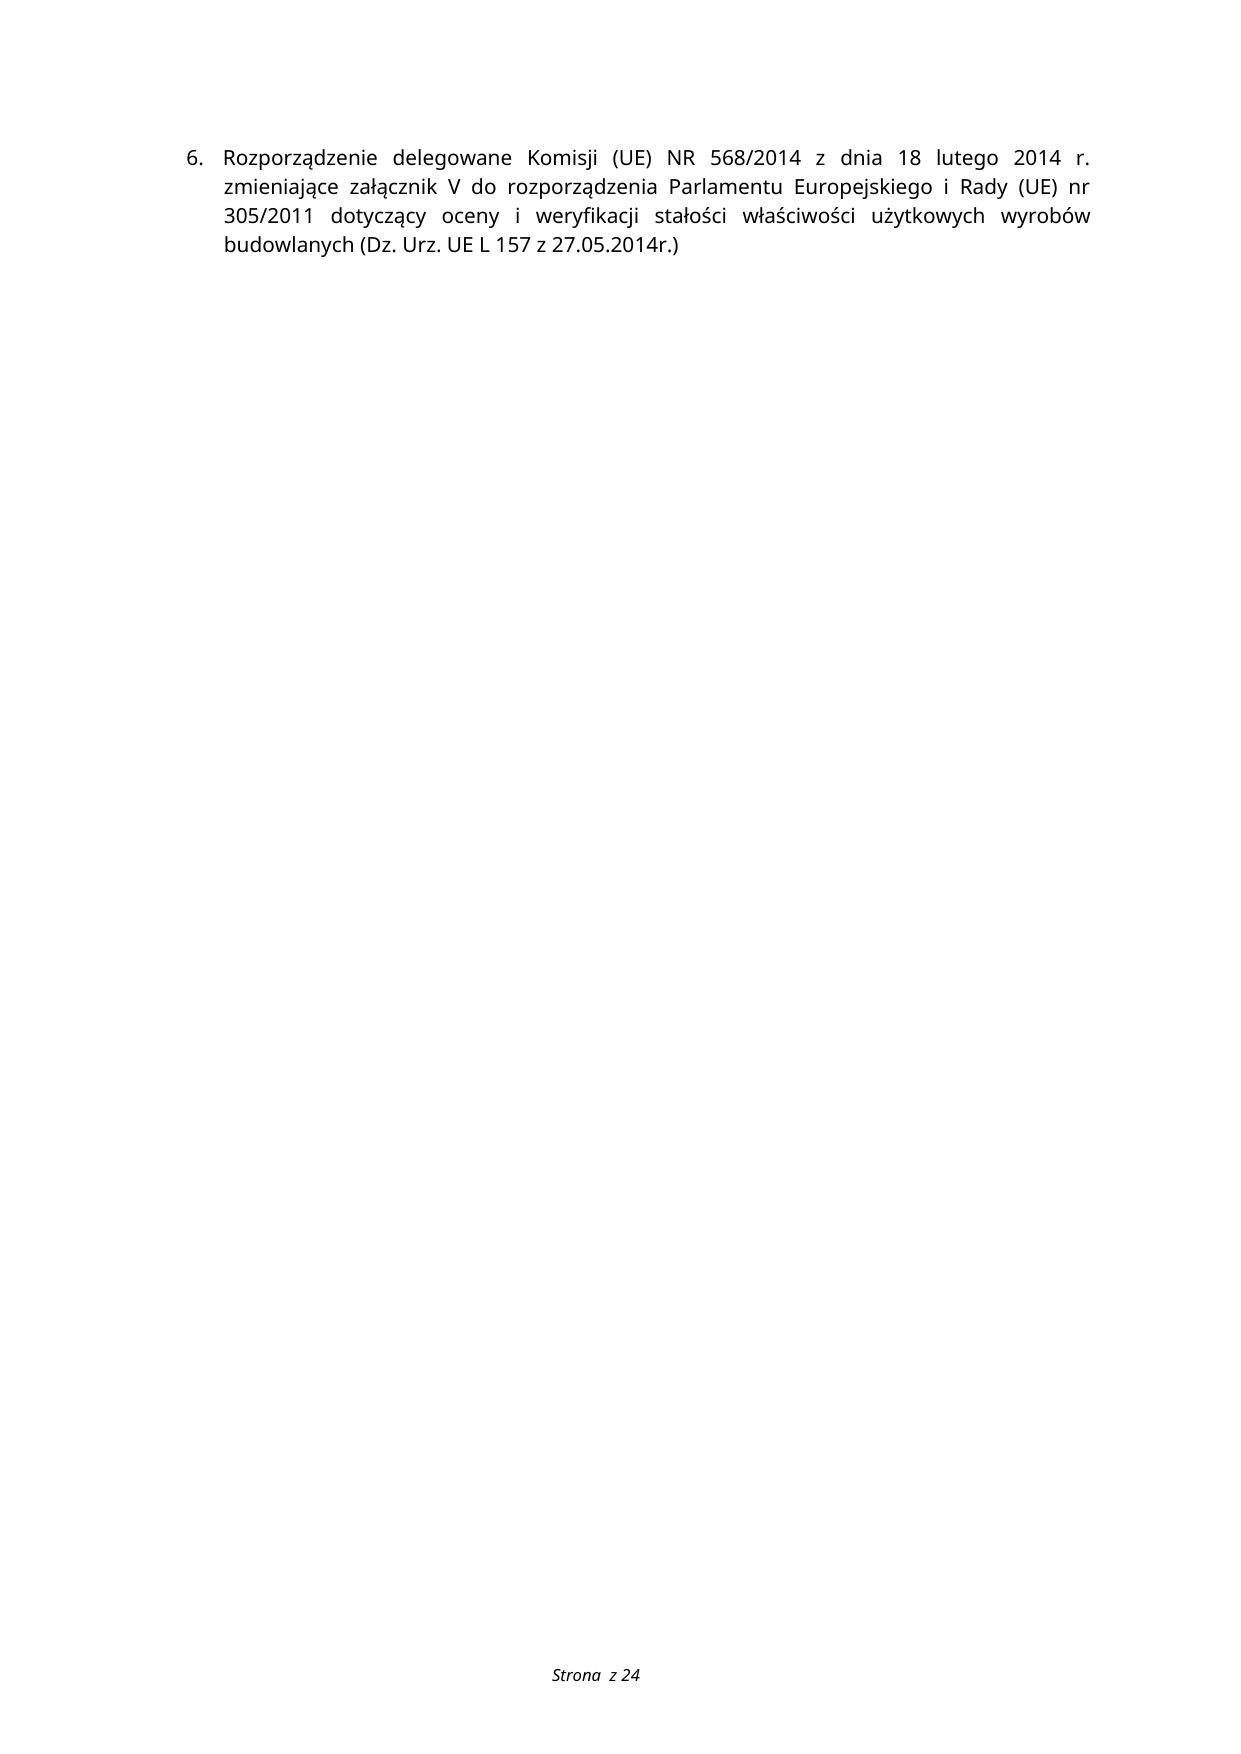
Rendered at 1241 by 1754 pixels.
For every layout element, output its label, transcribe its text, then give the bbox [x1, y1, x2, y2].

list Rozporządzenie delegowane Komisji (UE) NR 568/2014 z dnia 18 lutego 2014 r. zmieniające załącznik V do rozporządzenia Parlamentu Europejskiego i Rady (UE) nr 305/2011 dotyczący oceny i weryfikacji stałości właściwości użytkowych wyrobów budowlanych (Dz. Urz. UE L 157 z 27.05.2014r.) [186, 142, 1091, 258]
